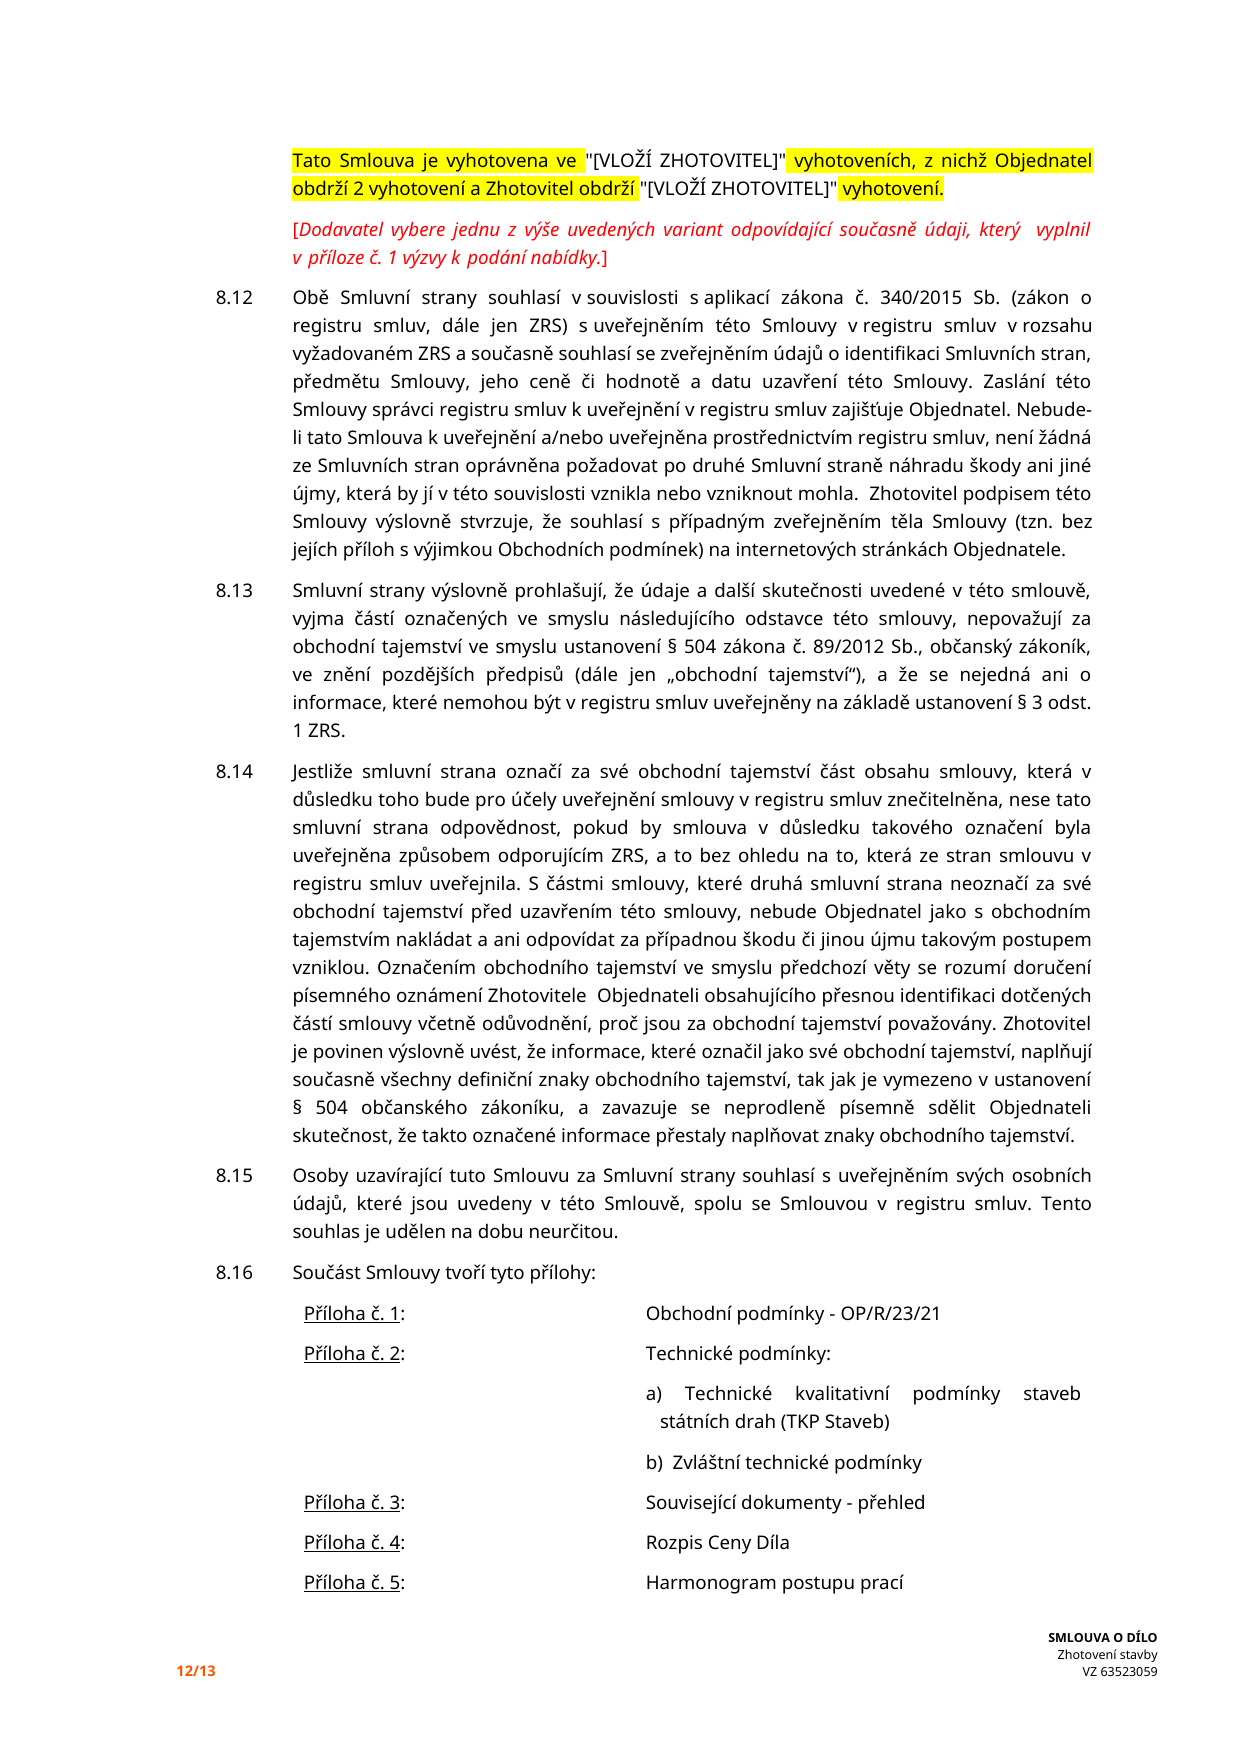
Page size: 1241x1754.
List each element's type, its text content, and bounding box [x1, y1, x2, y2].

table_header Obchodní podmínky - OP/R/23/21 [572, 1300, 1093, 1340]
text Osoby uzavírající tuto Smlouvu za Smluvní strany souhlasí s uveřejněním svých osobních údajů, které jsou uvedeny v této Smlouvě, spolu se Smlouvou v registru smluv. Tento souhlas je udělen na dobu neurčitou. [216, 1163, 1093, 1244]
table_cell Rozpis Ceny Díla [572, 1529, 1093, 1569]
list Tato Smlouva je vyhotovena ve "[VLOŽÍ ZHOTOVITEL]" vyhotoveních, z nichž Objednatel obdrží 2 vyhotovení a Zhotovitel obdrží "[VLOŽÍ ZHOTOVITEL]" vyhotovení. [292, 147, 1093, 201]
text Jestliže smluvní strana označí za své obchodní tajemství část obsahu smlouvy, která v důsledku toho bude pro účely uveřejnění smlouvy v registru smluv znečitelněna, nese tato smluvní strana odpovědnost, pokud by smlouva v důsledku takového označení byla uveřejněna způsobem odporujícím ZRS, a to bez ohledu na to, která ze stran smlouvu v registru smluv uveřejnila. S částmi smlouvy, které druhá smluvní strana neoznačí za své obchodní tajemství před uzavřením této smlouvy, nebude Objednatel jako s obchodním tajemstvím nakládat a ani odpovídat za případnou škodu či jinou újmu takovým postupem vzniklou. Označením obchodního tajemství ve smyslu předchozí věty se rozumí doručení písemného oznámení Zhotovitele Objednateli obsahujícího přesnou identifikaci dotčených částí smlouvy včetně odůvodnění, proč jsou za obchodní tajemství považovány. Zhotovitel je povinen výslovně uvést, že informace, které označil jako své obchodní tajemství, naplňují současně všechny definiční znaky obchodního tajemství, tak jak je vymezeno v ustanovení § 504 občanského zákoníku, a zavazuje se neprodleně písemně sdělit Objednateli skutečnost, že takto označené informace přestaly naplňovat znaky obchodního tajemství. [216, 758, 1093, 1148]
text Obě Smluvní strany souhlasí v souvislosti s aplikací zákona č. 340/2015 Sb. (zákon o registru smluv, dále jen ZRS) s uveřejněním této Smlouvy v registru smluv v rozsahu vyžadovaném ZRS a současně souhlasí se zveřejněním údajů o identifikaci Smluvních stran, předmětu Smlouvy, jeho ceně či hodnotě a datu uzavření této Smlouvy. Zaslání této Smlouvy správci registru smluv k uveřejnění v registru smluv zajišťuje Objednatel. Nebude-li tato Smlouva k uveřejnění a/nebo uveřejněna prostřednictvím registru smluv, není žádná ze Smluvních stran oprávněna požadovat po druhé Smluvní straně náhradu škody ani jiné újmy, která by jí v této souvislosti vznikla nebo vzniknout mohla. Zhotovitel podpisem této Smlouvy výslovně stvrzuje, že souhlasí s případným zveřejněním těla Smlouvy (tzn. bez jejích příloh s výjimkou Obchodních podmínek) na internetových stránkách Objednatele. [216, 284, 1093, 562]
list [Dodavatel vybere jednu z výše uvedených variant odpovídající současně údaji, který vyplnil v příloze č. 1 výzvy k podání nabídky.] [292, 216, 1093, 269]
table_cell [572, 1569, 1093, 1595]
table_cell Příloha č. 5: [216, 1569, 572, 1595]
table_cell Technické podmínky: a) Technické kvalitativní podmínky staveb státních drah (TKP Staveb) b) Zvláštní technické podmínky [572, 1340, 1093, 1489]
table_cell Příloha č. 4: [216, 1529, 572, 1569]
table_header Příloha č. 1: [216, 1300, 572, 1340]
table_cell Související dokumenty - přehled [572, 1489, 1093, 1529]
table_cell Příloha č. 2: [216, 1340, 572, 1489]
text Smluvní strany výslovně prohlašují, že údaje a další skutečnosti uvedené v této smlouvě, vyjma částí označených ve smyslu následujícího odstavce této smlouvy, nepovažují za obchodní tajemství ve smyslu ustanovení § 504 zákona č. 89/2012 Sb., občanský zákoník, ve znění pozdějších předpisů (dále jen „obchodní tajemství“), a že se nejedná ani o informace, které nemohou být v registru smluv uveřejněny na základě ustanovení § 3 odst. 1 ZRS. [216, 577, 1093, 743]
table_cell Příloha č. 3: [216, 1489, 572, 1529]
text Součást Smlouvy tvoří tyto přílohy: [216, 1259, 1093, 1285]
